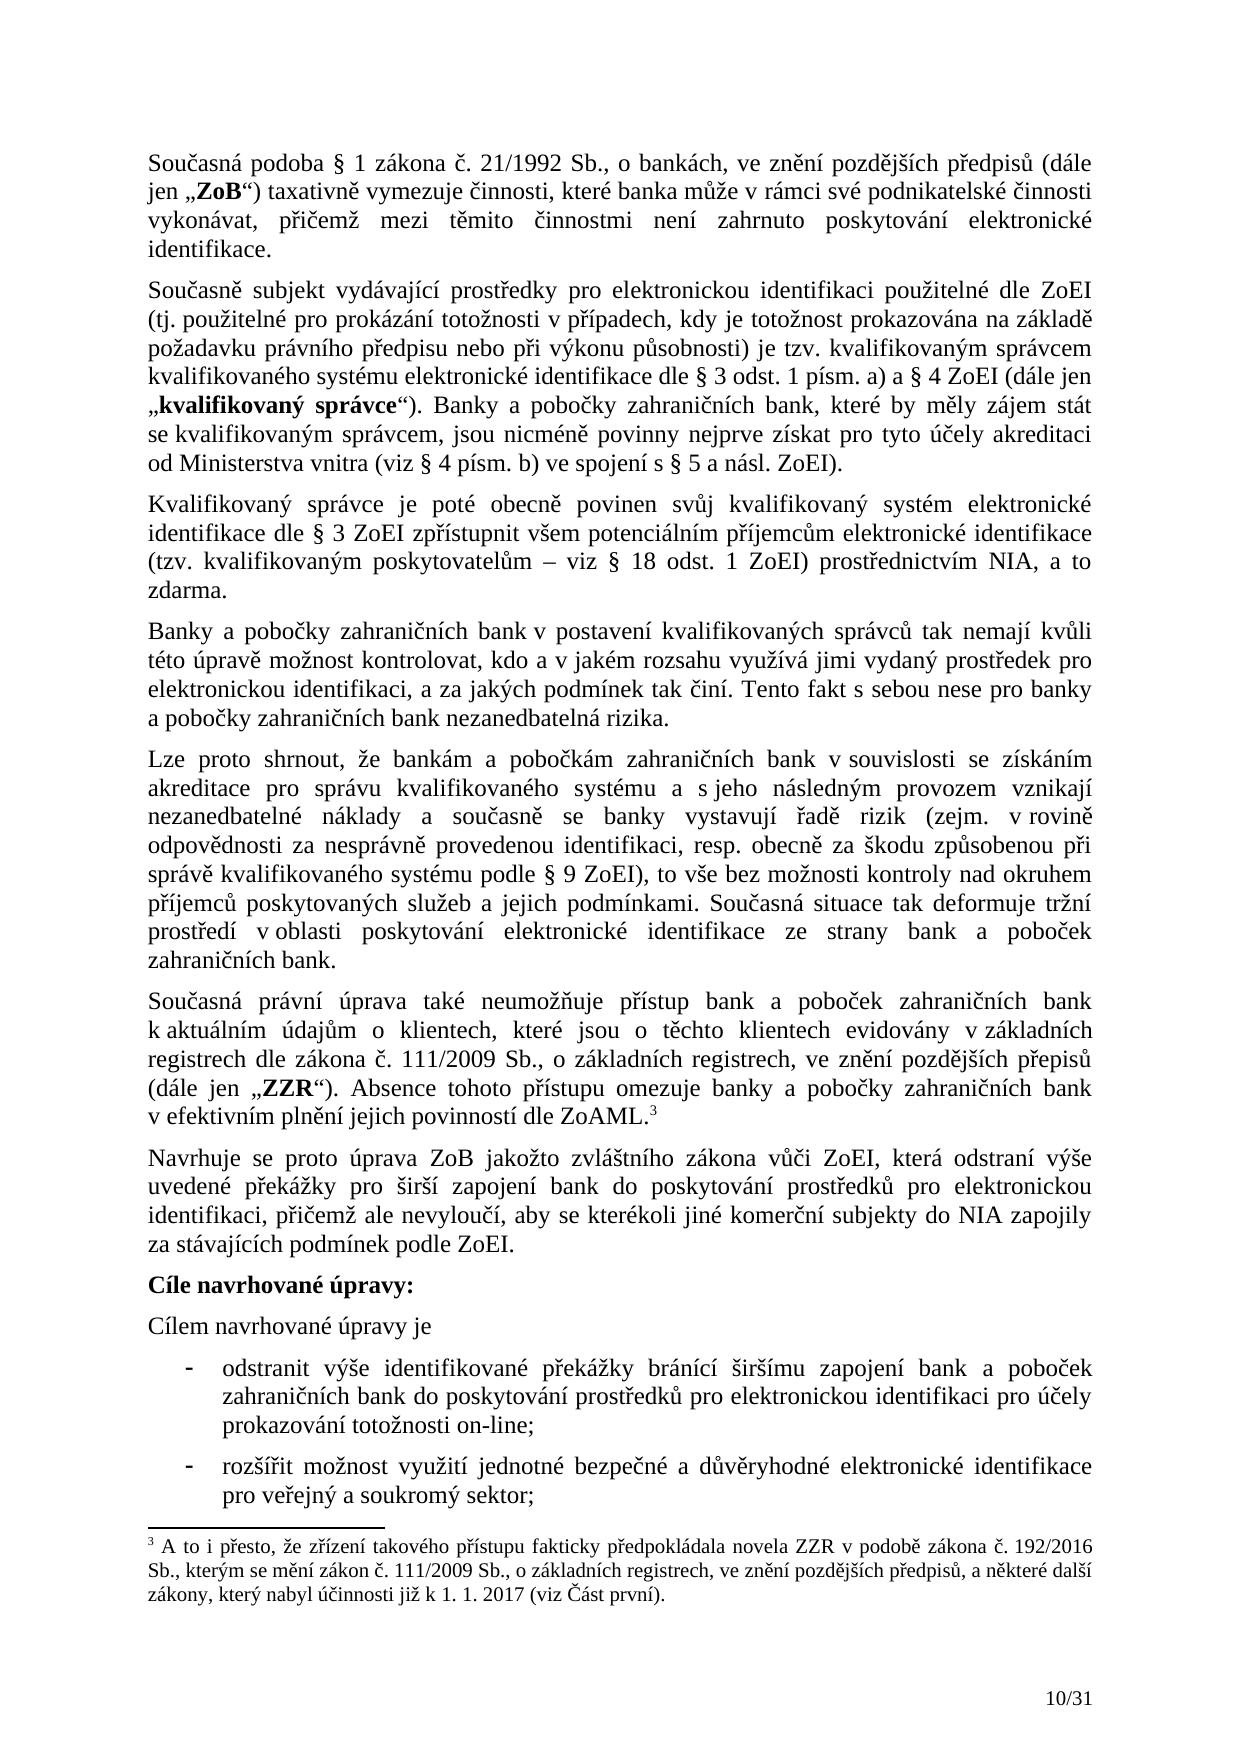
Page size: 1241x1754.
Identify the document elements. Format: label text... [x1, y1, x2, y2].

text Současná podoba § 1 zákona č. 21/1992 Sb., o bankách, ve znění pozdějších předpisů (dále jen „ZoB“) taxativně vymezuje činnosti, které banka může v rámci své podnikatelské činnosti vykonávat, přičemž mezi těmito činnostmi není zahrnuto poskytování elektronické identifikace. [148, 148, 1093, 263]
text Současně subjekt vydávající prostředky pro elektronickou identifikaci použitelné dle ZoEI (tj. použitelné pro prokázání totožnosti v případech, kdy je totožnost prokazována na základě požadavku právního předpisu nebo při výkonu působnosti) je tzv. kvalifikovaným správcem kvalifikovaného systému elektronické identifikace dle § 3 odst. 1 písm. a) a § 4 ZoEI (dále jen „kvalifikovaný správce“). Banky a pobočky zahraničních bank, které by měly zájem stát se kvalifikovaným správcem, jsou nicméně povinny nejprve získat pro tyto účely akreditaci od Ministerstva vnitra (viz § 4 písm. b) ve spojení s § 5 a násl. ZoEI). [148, 275, 1093, 476]
text Cílem navrhované úpravy je [148, 1311, 1093, 1340]
text Cíle navrhované úpravy: [148, 1270, 1093, 1299]
text Současná právní úprava také neumožňuje přístup bank a poboček zahraničních bank k aktuálním údajům o klientech, které jsou o těchto klientech evidovány v základních registrech dle zákona č. 111/2009 Sb., o základních registrech, ve znění pozdějších přepisů (dále jen „ZZR“). Absence tohoto přístupu omezuje banky a pobočky zahraničních bank v efektivním plnění jejich povinností dle ZoAML. [148, 986, 1093, 1130]
list odstranit výše identifikované překážky bránící širšímu zapojení bank a poboček zahraničních bank do poskytování prostředků pro elektronickou identifikaci pro účely prokazování totožnosti on-line; [185, 1353, 1093, 1439]
list rozšířit možnost využití jednotné bezpečné a důvěryhodné elektronické identifikace pro veřejný a soukromý sektor; [185, 1451, 1093, 1509]
text Lze proto shrnout, že bankám a pobočkám zahraničních bank v souvislosti se získáním akreditace pro správu kvalifikovaného systému a s jeho následným provozem vznikají nezanedbatelné náklady a současně se banky vystavují řadě rizik (zejm. v rovině odpovědnosti za nesprávně provedenou identifikaci, resp. obecně za škodu způsobenou při správě kvalifikovaného systému podle § 9 ZoEI), to vše bez možnosti kontroly nad okruhem příjemců poskytovaných služeb a jejich podmínkami. Současná situace tak deformuje tržní prostředí v oblasti poskytování elektronické identifikace ze strany bank a poboček zahraničních bank. [148, 744, 1093, 974]
text Banky a pobočky zahraničních bank v postavení kvalifikovaných správců tak nemají kvůli této úpravě možnost kontrolovat, kdo a v jakém rozsahu využívá jimi vydaný prostředek pro elektronickou identifikaci, a za jakých podmínek tak činí. Tento fakt s sebou nese pro banky a pobočky zahraničních bank nezanedbatelná rizika. [148, 616, 1093, 731]
text Kvalifikovaný správce je poté obecně povinen svůj kvalifikovaný systém elektronické identifikace dle § 3 ZoEI zpřístupnit všem potenciálním příjemcům elektronické identifikace (tzv. kvalifikovaným poskytovatelům – viz § 18 odst. 1 ZoEI) prostřednictvím NIA, a to zdarma. [148, 489, 1093, 604]
text Navrhuje se proto úprava ZoB jakožto zvláštního zákona vůči ZoEI, která odstraní výše uvedené překážky pro širší zapojení bank do poskytování prostředků pro elektronickou identifikaci, přičemž ale nevyloučí, aby se kterékoli jiné komerční subjekty do NIA zapojily za stávajících podmínek podle ZoEI. [148, 1143, 1093, 1258]
